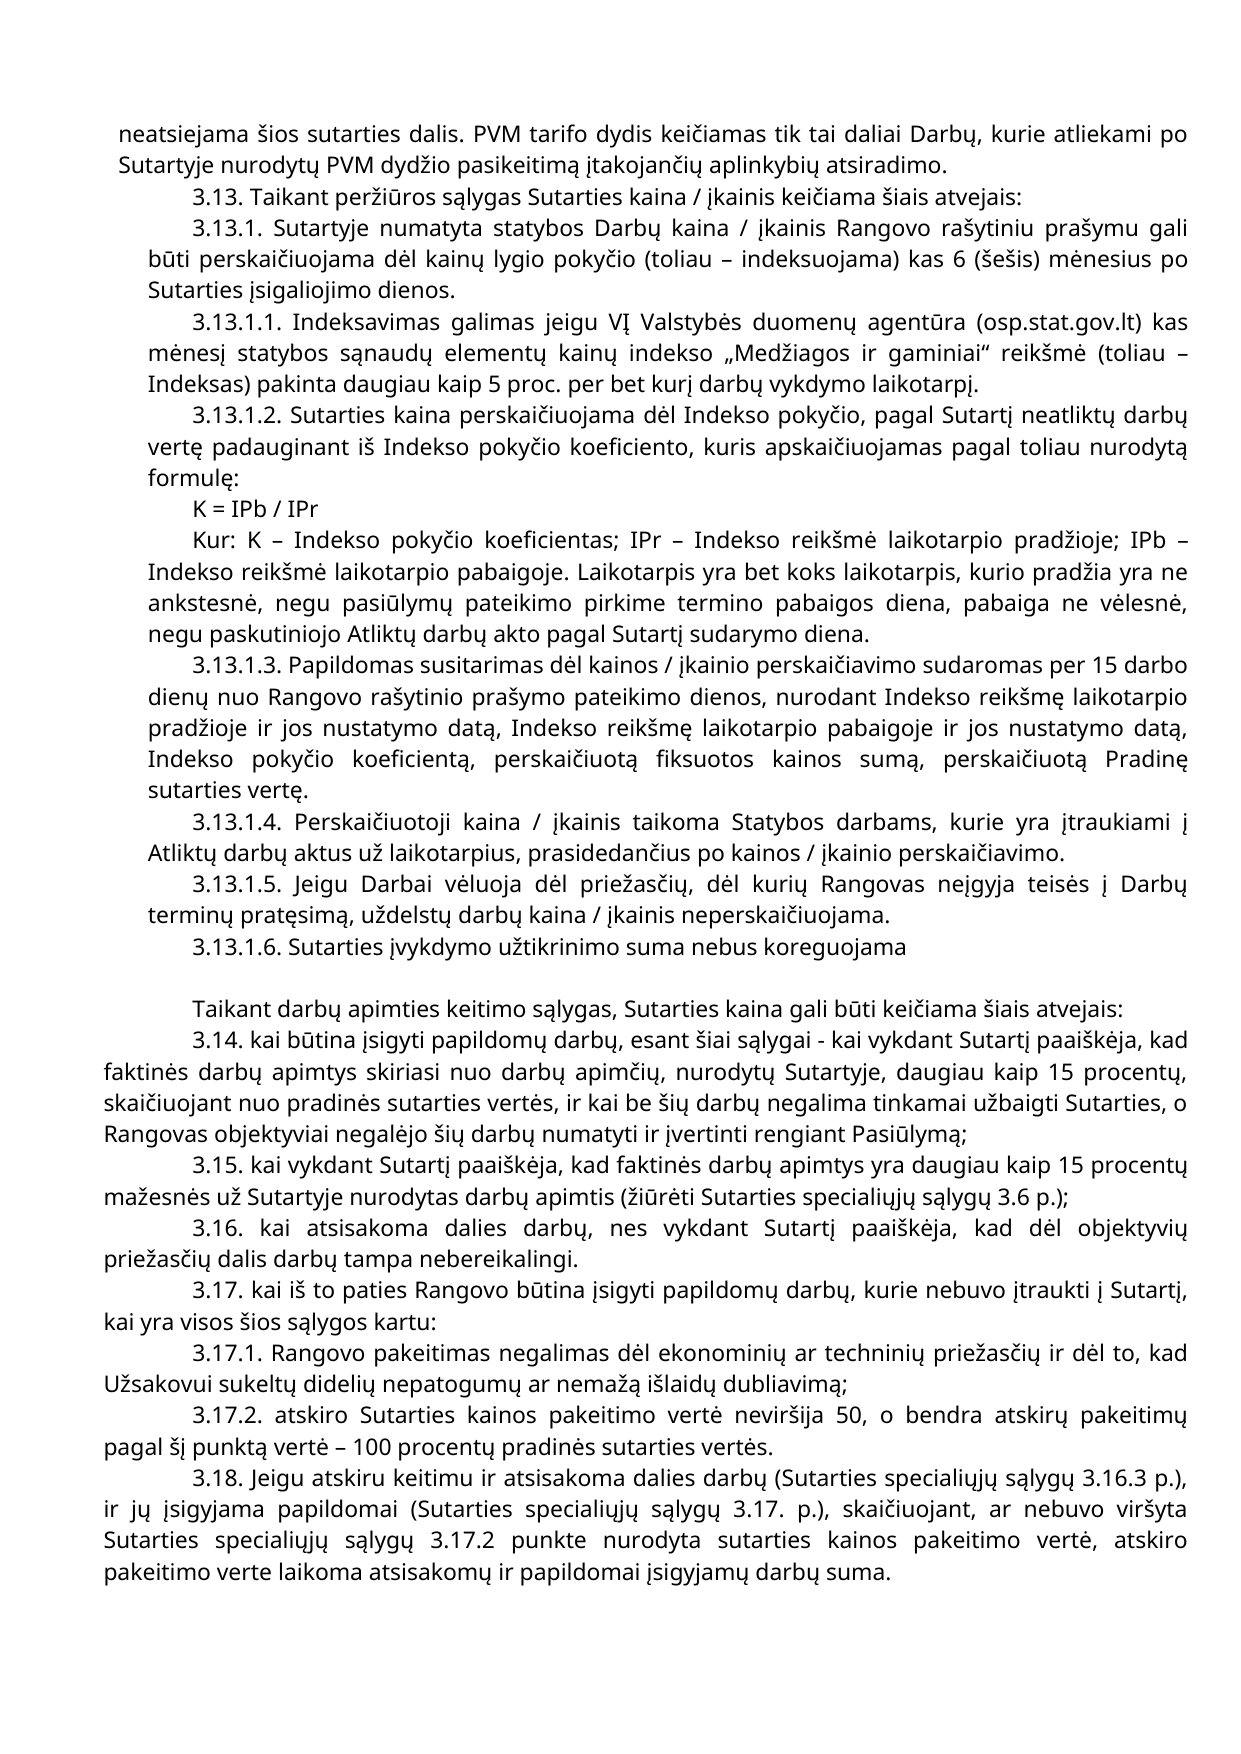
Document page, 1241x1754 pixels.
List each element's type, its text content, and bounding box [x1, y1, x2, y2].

text 3.16. kai atsisakoma dalies darbų, nes vykdant Sutartį paaiškėja, kad dėl objektyvių priežasčių dalis darbų tampa nebereikalingi. [103, 1212, 1189, 1274]
text 3.13.1.1. Indeksavimas galimas jeigu VĮ Valstybės duomenų agentūra (osp.stat.gov.lt) kas mėnesį statybos sąnaudų elementų kainų indekso „Medžiagos ir gaminiai“ reikšmė (toliau – Indeksas) pakinta daugiau kaip 5 proc. per bet kurį darbų vykdymo laikotarpį. [148, 306, 1189, 399]
text 3.18. Jeigu atskiru keitimu ir atsisakoma dalies darbų (Sutarties specialiųjų sąlygų 3.16.3 p.), ir jų įsigyjama papildomai (Sutarties specialiųjų sąlygų 3.17. p.), skaičiuojant, ar nebuvo viršyta Sutarties specialiųjų sąlygų 3.17.2 punkte nurodyta sutarties kainos pakeitimo vertė, atskiro pakeitimo verte laikoma atsisakomų ir papildomai įsigyjamų darbų suma. [103, 1462, 1189, 1587]
text Kur: K – Indekso pokyčio koeficientas; IPr – Indekso reikšmė laikotarpio pradžioje; IPb – Indekso reikšmė laikotarpio pabaigoje. Laikotarpis yra bet koks laikotarpis, kurio pradžia yra ne ankstesnė, negu pasiūlymų pateikimo pirkime termino pabaigos diena, pabaiga ne vėlesnė, negu paskutiniojo Atliktų darbų akto pagal Sutartį sudarymo diena. [148, 524, 1189, 649]
text 3.17. kai iš to paties Rangovo būtina įsigyti papildomų darbų, kurie nebuvo įtraukti į Sutartį, kai yra visos šios sąlygos kartu: [103, 1274, 1189, 1337]
text 3.13.1.4. Perskaičiuotoji kaina / įkainis taikoma Statybos darbams, kurie yra įtraukiami į Atliktų darbų aktus už laikotarpius, prasidedančius po kainos / įkainio perskaičiavimo. [148, 806, 1189, 868]
text 3.13.1.6. Sutarties įvykdymo užtikrinimo suma nebus koreguojama [118, 931, 1189, 962]
text 3.15. kai vykdant Sutartį paaiškėja, kad faktinės darbų apimtys yra daugiau kaip 15 procentų mažesnės už Sutartyje nurodytas darbų apimtis (žiūrėti Sutarties specialiųjų sąlygų 3.6 p.); [103, 1149, 1189, 1212]
text 3.13.1.2. Sutarties kaina perskaičiuojama dėl Indekso pokyčio, pagal Sutartį neatliktų darbų vertę padauginant iš Indekso pokyčio koeficiento, kuris apskaičiuojamas pagal toliau nurodytą formulę: [148, 399, 1189, 493]
text 3.13.1.3. Papildomas susitarimas dėl kainos / įkainio perskaičiavimo sudaromas per 15 darbo dienų nuo Rangovo rašytinio prašymo pateikimo dienos, nurodant Indekso reikšmę laikotarpio pradžioje ir jos nustatymo datą, Indekso reikšmę laikotarpio pabaigoje ir jos nustatymo datą, Indekso pokyčio koeficientą, perskaičiuotą fiksuotos kainos sumą, perskaičiuotą Pradinę sutarties vertę. [148, 649, 1189, 806]
text 3.14. kai būtina įsigyti papildomų darbų, esant šiai sąlygai - kai vykdant Sutartį paaiškėja, kad faktinės darbų apimtys skiriasi nuo darbų apimčių, nurodytų Sutartyje, daugiau kaip 15 procentų, skaičiuojant nuo pradinės sutarties vertės, ir kai be šių darbų negalima tinkamai užbaigti Sutarties, o Rangovas objektyviai negalėjo šių darbų numatyti ir įvertinti rengiant Pasiūlymą; [103, 1024, 1189, 1149]
text 3.13.1. Sutartyje numatyta statybos Darbų kaina / įkainis Rangovo rašytiniu prašymu gali būti perskaičiuojama dėl kainų lygio pokyčio (toliau – indeksuojama) kas 6 (šešis) mėnesius po Sutarties įsigaliojimo dienos. [148, 212, 1189, 306]
text 3.17.1. Rangovo pakeitimas negalimas dėl ekonominių ar techninių priežasčių ir dėl to, kad Užsakovui sukeltų didelių nepatogumų ar nemažą išlaidų dubliavimą; [103, 1337, 1189, 1399]
text 3.13.1.5. Jeigu Darbai vėluoja dėl priežasčių, dėl kurių Rangovas neįgyja teisės į Darbų terminų pratęsimą, uždelstų darbų kaina / įkainis neperskaičiuojama. [148, 868, 1189, 931]
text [118, 118, 1189, 181]
text 3.13. Taikant peržiūros sąlygas Sutarties kaina / įkainis keičiama šiais atvejais: [118, 181, 1181, 212]
text 3.17.2. atskiro Sutarties kainos pakeitimo vertė neviršija 50, o bendra atskirų pakeitimų pagal šį punktą vertė – 100 procentų pradinės sutarties vertės. [103, 1399, 1189, 1462]
text K = IPb / IPr [148, 493, 1189, 524]
text Taikant darbų apimties keitimo sąlygas, Sutarties kaina gali būti keičiama šiais atvejais: [118, 993, 1189, 1024]
